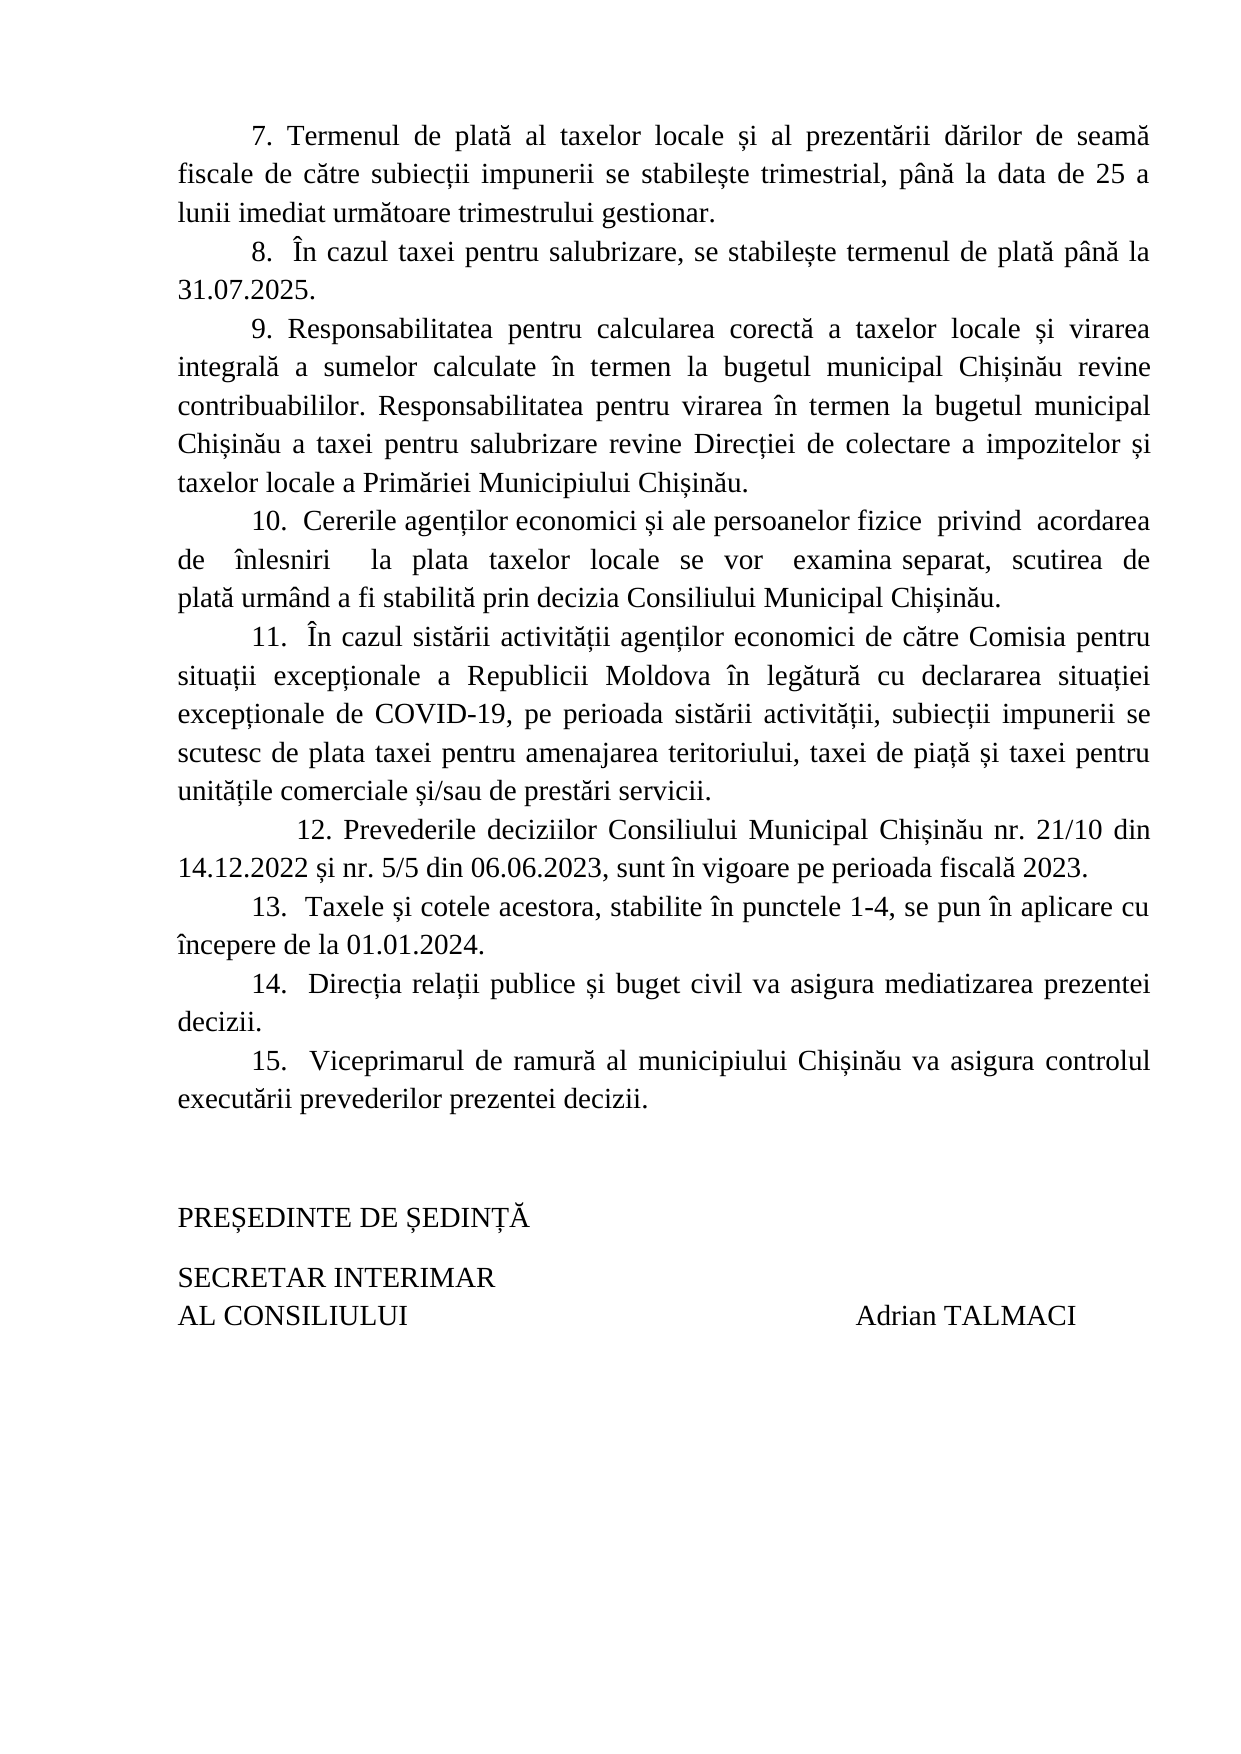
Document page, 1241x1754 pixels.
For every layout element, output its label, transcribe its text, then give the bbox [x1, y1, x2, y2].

text 10. Cererile agenților economici și ale persoanelor fizice privind acordarea de înlesniri la plata taxelor locale se vor examina separat, scutirea de plată urmând a fi stabilită prin decizia Consiliului Municipal Chișinău. [177, 503, 1152, 614]
text 15. Viceprimarul de ramură al municipiului Chișinău va asigura controlul executării prevederilor prezentei decizii. [177, 1043, 1152, 1115]
text 7. Termenul de plată al taxelor locale și al prezentării dărilor de seamă fiscale de către subiecții impunerii se stabilește trimestrial, până la data de 25 a lunii imediat următoare trimestrului gestionar. [177, 118, 1152, 229]
text SECRETAR INTERIMAR [177, 1260, 1152, 1293]
text AL CONSILIULUI Adrian TALMACI [177, 1298, 1152, 1332]
text 14. Direcția relații publice și buget civil va asigura mediatizarea prezentei decizii. [177, 966, 1152, 1038]
text 9. Responsabilitatea pentru calcularea corectă a taxelor locale și virarea integrală a sumelor calculate în termen la bugetul municipal Chișinău revine contribuabililor. Responsabilitatea pentru virarea în termen la bugetul municipal Chișinău a taxei pentru salubrizare revine Direcției de colectare a impozitelor și taxelor locale a Primăriei Municipiului Chișinău. [177, 311, 1152, 498]
text 13. Taxele și cotele acestora, stabilite în punctele 1-4, se pun în aplicare cu începere de la 01.01.2024. [177, 889, 1152, 961]
text 12. Prevederile deciziilor Consiliului Municipal Chișinău nr. 21/10 din 14.12.2022 și nr. 5/5 din 06.06.2023, sunt în vigoare pe perioada fiscală 2023. [177, 812, 1152, 884]
text 11. În cazul sistării activității agenților economici de către Comisia pentru situații excepționale a Republicii Moldova în legătură cu declararea situației excepționale de COVID-19, pe perioada sistării activității, subiecții impunerii se scutesc de plata taxei pentru amenajarea teritoriului, taxei de piață și taxei pentru unitățile comerciale și/sau de prestări servicii. [177, 619, 1152, 807]
text 8. În cazul taxei pentru salubrizare, se stabilește termenul de plată până la 31.07.2025. [177, 234, 1152, 306]
text PREȘEDINTE DE ȘEDINȚĂ [177, 1200, 1152, 1234]
